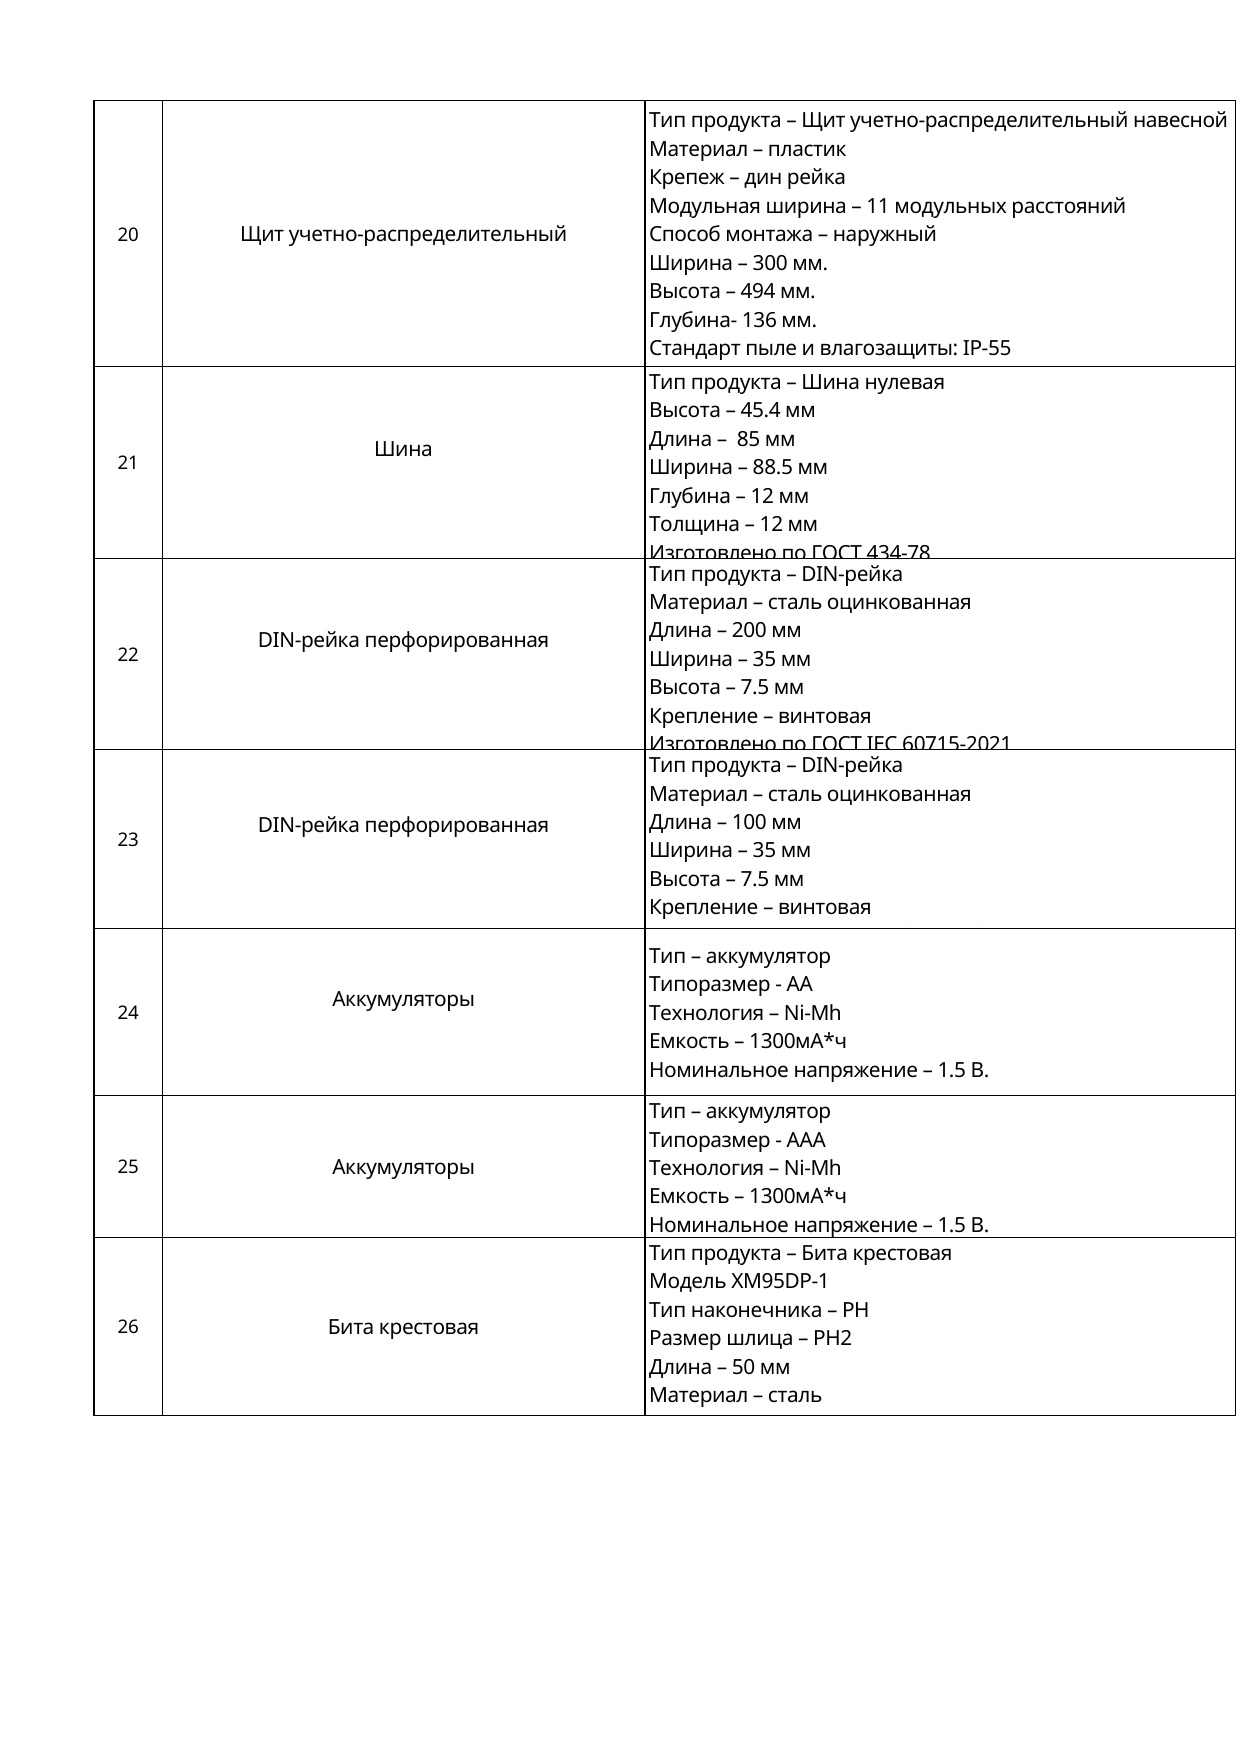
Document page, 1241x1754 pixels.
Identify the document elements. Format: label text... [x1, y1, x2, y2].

table_cell Бита крестовая [163, 1238, 644, 1414]
table_cell 24 [95, 929, 162, 1095]
table_cell Тип продукта – Бита крестовая Модель ХМ95DP-1 Тип наконечника – РН Размер шлица – РН2 Длина – 50 мм Материал – сталь Хвостовик бит – ¼ [646, 1238, 1235, 1414]
table_cell Щит учетно-распределительный [163, 101, 644, 366]
table_cell Тип продукта – DIN-рейка Материал – сталь оцинкованная Длина – 100 мм Ширина – 35 мм Высота – 7.5 мм Крепление – винтовая Изготовлено по ГОСТ IEC 60715-2021 [646, 750, 1235, 928]
table_cell Тип – аккумулятор Типоразмер - АА Технология – Ni-Mh Емкость – 1300мА*ч Номинальное напряжение – 1.5 В. [646, 929, 1235, 1095]
table_cell 25 [95, 1096, 162, 1237]
table_cell DIN-рейка перфорированная [163, 559, 644, 749]
table_cell Аккумуляторы [163, 929, 644, 1095]
table_cell 26 [95, 1238, 162, 1414]
table_cell 20 [95, 101, 162, 366]
table_cell Тип продукта – Щит учетно-распределительный навесной Материал – пластик Крепеж – дин рейка Модульная ширина – 11 модульных расстояний Способ монтажа – наружный Ширина – 300 мм. Высота – 494 мм. Глубина- 136 мм. Стандарт пыле и влагозащиты: IP-55 [646, 101, 1235, 366]
table_cell Аккумуляторы [163, 1096, 644, 1237]
table_cell 23 [95, 750, 162, 928]
table_cell Тип продукта – DIN-рейка Материал – сталь оцинкованная Длина – 200 мм Ширина – 35 мм Высота – 7.5 мм Крепление – винтовая Изготовлено по ГОСТ IEC 60715-2021 [646, 559, 1235, 749]
table_cell 21 [95, 367, 162, 558]
table_cell Шина [163, 367, 644, 558]
table_cell DIN-рейка перфорированная [163, 750, 644, 928]
table_cell Тип – аккумулятор Типоразмер - ААА Технология – Ni-Mh Емкость – 1300мА*ч Номинальное напряжение – 1.5 В. [646, 1096, 1235, 1237]
table_cell 22 [95, 559, 162, 749]
table_cell Тип продукта – Шина нулевая Высота – 45.4 мм Длина – 85 мм Ширина – 88.5 мм Глубина – 12 мм Толщина – 12 мм Изготовлено по ГОСТ 434-78 [646, 367, 1235, 558]
